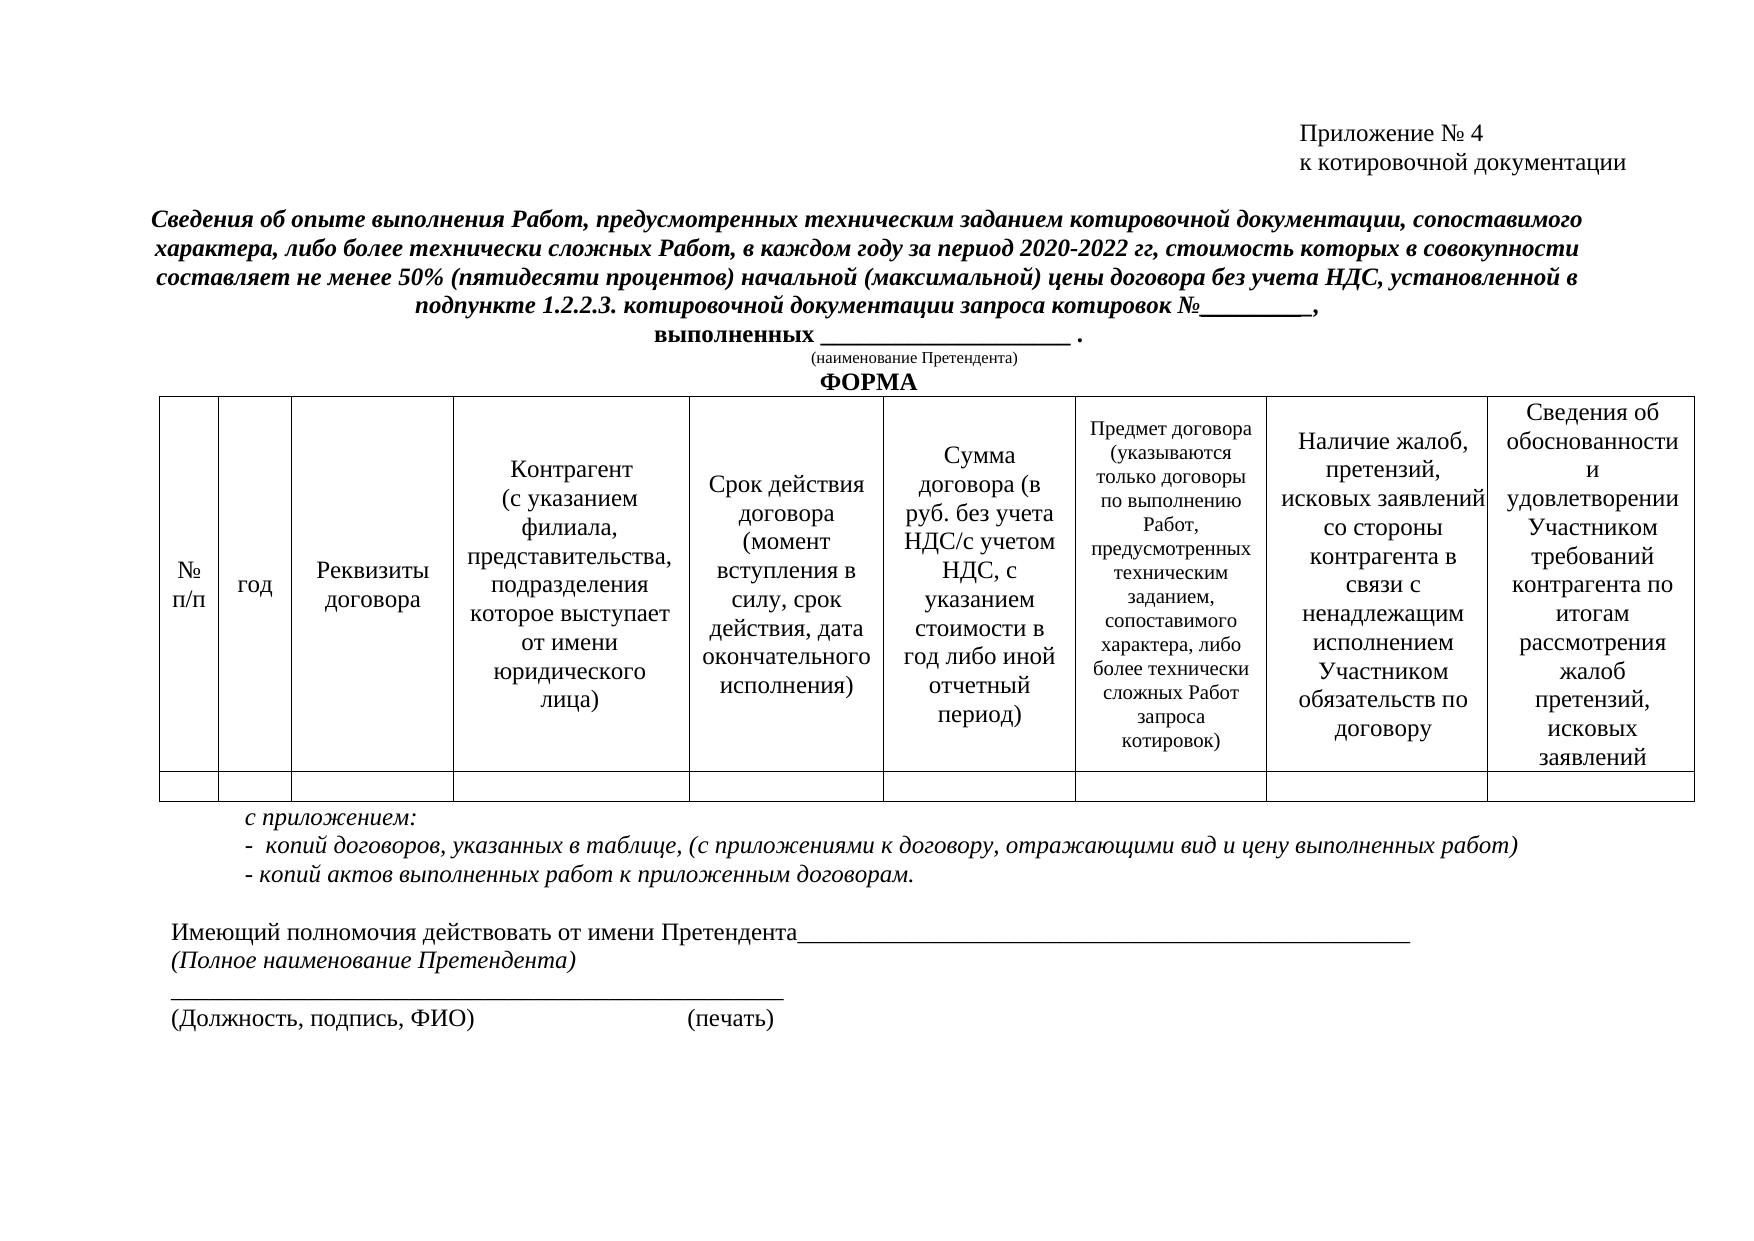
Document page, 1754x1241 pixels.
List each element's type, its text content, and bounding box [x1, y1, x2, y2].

table_header Реквизиты договора [292, 397, 453, 771]
table_header Сумма договора (в руб. без учета НДС/с учетом НДС, с указанием стоимости в год либо иной отчетный период) [884, 397, 1075, 771]
table_cell [292, 772, 453, 801]
table_cell [884, 772, 1075, 801]
table_cell [454, 772, 689, 801]
table_header Сведения об обоснованности и удовлетворении Участником требований контрагента по итогам рассмотрения жалоб претензий, исковых заявлений [1488, 397, 1694, 771]
table_cell [1076, 772, 1266, 801]
text Сведения об опыте выполнения Работ, предусмотренных техническим заданием котировочной документации, сопоставимого характера, либо более технически сложных Работ, в каждом году за период 2020-2022 гг, стоимость которых в совокупности составляет не менее 50% (пятидесяти процентов) начальной (максимальной) цены договора без учета НДС, установленной в подпункте 1.2.2.3. котировочной документации запроса котировок №_________, [103, 204, 1633, 319]
text (наименование Претендента) [103, 348, 1633, 367]
table_cell [1488, 772, 1694, 801]
table_cell [219, 772, 291, 801]
table_header Контрагент (с указанием филиала, представительства, подразделения которое выступает от имени юридического лица) [454, 397, 689, 771]
text ФОРМА [103, 367, 1633, 396]
text к котировочной документации [1299, 147, 1665, 176]
text выполненных ____________________ . [103, 319, 1633, 348]
text Приложение № 4 [1299, 118, 1665, 147]
table_cell с приложением: - копий договоров, указанных в таблице, (с приложениями к договору, отражающими вид и цену выполненных работ) - копий актов выполненных работ к приложенным договорам. Имеющий полномочия действовать от имени Претендента_________________________________________________ (Полное наименование Претендента) _________________________________________________ (Должность, подпись, ФИО) (печать) [160, 802, 1694, 1078]
table_header Срок действия договора (момент вступления в силу, срок действия, дата окончательного исполнения) [690, 397, 883, 771]
table_cell [1267, 772, 1487, 801]
table_cell [690, 772, 883, 801]
table_cell [160, 772, 218, 801]
table_header год [219, 397, 291, 771]
table_header № п/п [160, 397, 218, 771]
table_header Предмет договора (указываются только договоры по выполнению Работ, предусмотренных техническим заданием, сопоставимого характера, либо более технически сложных Работ запроса котировок) [1076, 397, 1266, 771]
table_header Наличие жалоб, претензий, исковых заявлений со стороны контрагента в связи с ненадлежащим исполнением Участником обязательств по договору [1267, 397, 1487, 771]
